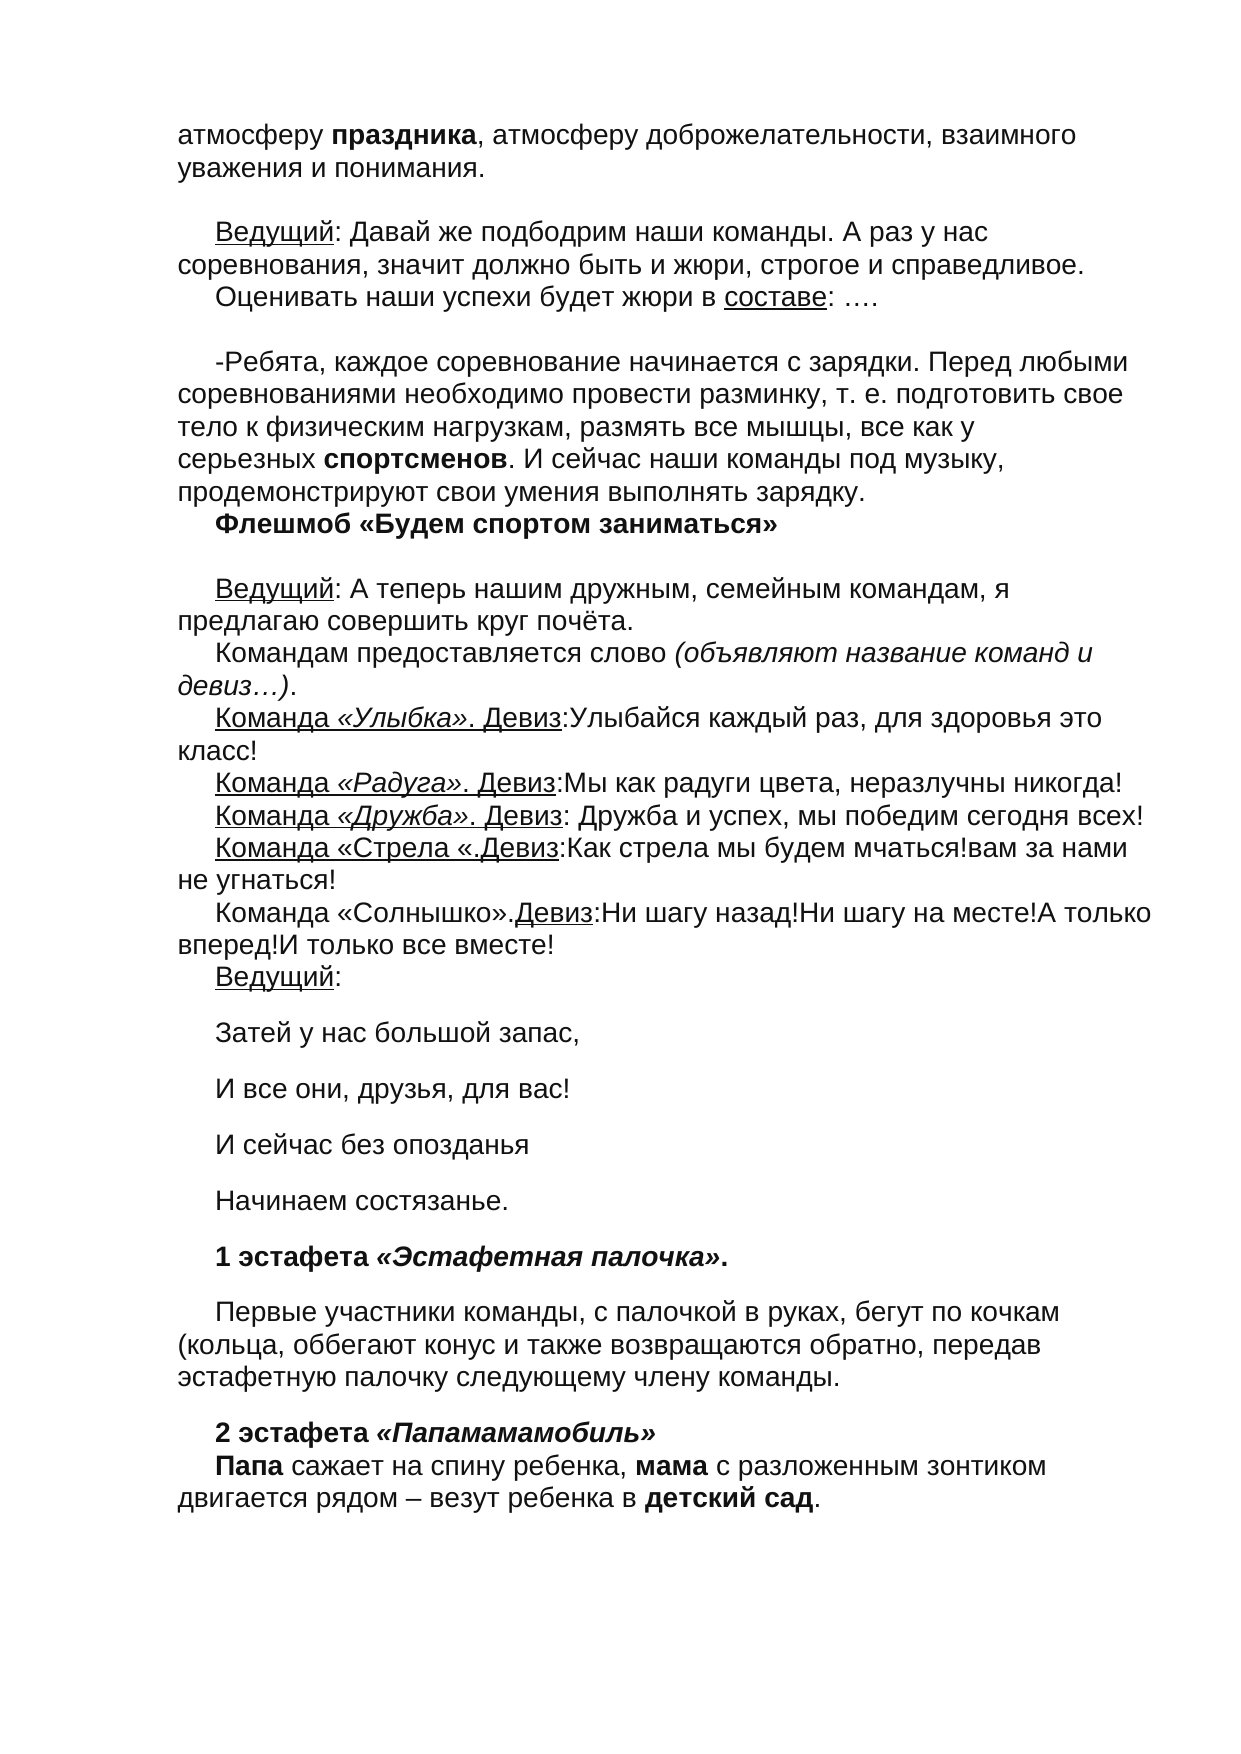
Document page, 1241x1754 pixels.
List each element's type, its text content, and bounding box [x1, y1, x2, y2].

text Затей у нас большой запас, [177, 1016, 1152, 1049]
text Флешмоб «Будем спортом заниматься» [177, 507, 1152, 539]
text -Ребята, каждое соревнование начинается с зарядки. Перед любыми соревнованиями необходимо провести разминку, т. е. подготовить свое тело к физическим нагрузкам, размять все мышцы, все как у серьезных спортсменов. И сейчас наши команды под музыку, продемонстрируют свои умения выполнять зарядку. [177, 345, 1152, 507]
text Команда «Солнышко».Девиз:Ни шагу назад!Ни шагу на месте!А только вперед!И только все вместе! [177, 896, 1152, 960]
text И все они, друзья, для вас! [177, 1072, 1152, 1104]
text И сейчас без опозданья [177, 1128, 1152, 1160]
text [177, 118, 1152, 183]
text Папа сажает на спину ребенка, мама с разложенным зонтиком двигается рядом – везут ребенка в детский сад. [177, 1448, 1152, 1513]
text Оценивать наши успехи будет жюри в составе: …. [177, 280, 1152, 312]
text Первые участники команды, с палочкой в руках, бегут по кочкам (кольца, оббегают конус и также возвращаются обратно, передав эстафетную палочку следующему члену команды. [177, 1295, 1152, 1393]
text Команда «Дружба». Девиз: Дружба и успех, мы победим сегодня всех! [177, 798, 1152, 831]
text Ведущий: А теперь нашим дружным, семейным командам, я предлагаю совершить круг почёта. [177, 572, 1152, 636]
text Ведущий: [177, 960, 1152, 993]
text Команда «Радуга». Девиз:Мы как радуги цвета, неразлучны никогда! [177, 766, 1152, 798]
text Команда «Улыбка». Девиз:Улыбайся каждый раз, для здоровья это класс! [177, 701, 1152, 766]
text Командам предоставляется слово (объявляют название команд и девиз…). [177, 636, 1152, 701]
text 1 эстафета «Эстафетная палочка». [177, 1239, 1152, 1272]
text Команда «Стрела «.Девиз:Как стрела мы будем мчаться!вам за нами не угнаться! [177, 831, 1152, 896]
text Ведущий: Давай же подбодрим наши команды. А раз у нас соревнования, значит должно быть и жюри, строгое и справедливое. [177, 215, 1152, 280]
text 2 эстафета «Папамамамобиль» [177, 1416, 1152, 1448]
text Начинаем состязанье. [177, 1184, 1152, 1216]
